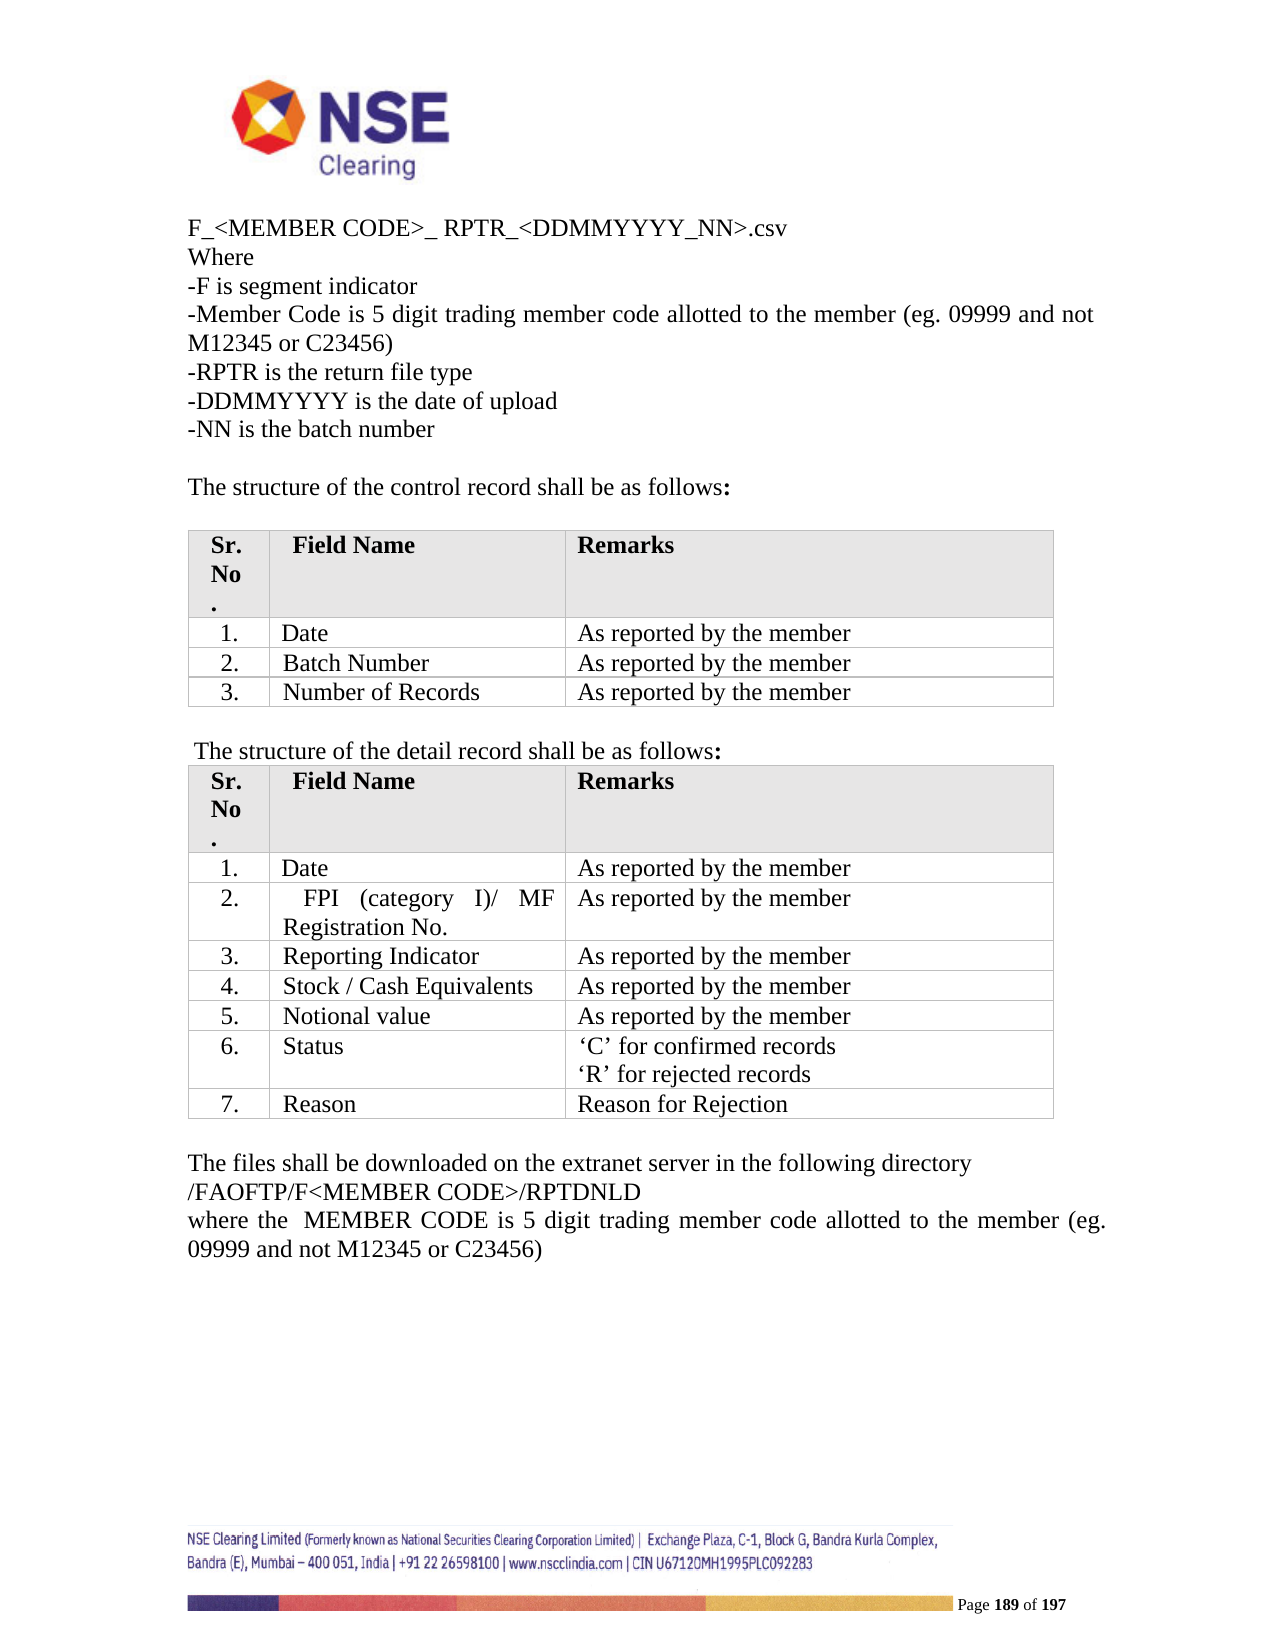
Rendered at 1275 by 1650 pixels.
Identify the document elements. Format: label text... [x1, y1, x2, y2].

text -NN is the batch number [187, 414, 1107, 443]
text -Member Code is 5 digit trading member code allotted to the member (eg. 09999 and not M12345 or C23456) [187, 299, 1107, 357]
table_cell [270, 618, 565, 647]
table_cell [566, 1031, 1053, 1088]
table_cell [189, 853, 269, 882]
text -RPTR is the return file type [187, 357, 1107, 386]
text Where [187, 242, 1107, 271]
picture [187, 75, 493, 185]
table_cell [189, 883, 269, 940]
text where the MEMBER CODE is 5 digit trading member code allotted to the member (eg. 09999 and not M12345 or C23456) [187, 1205, 1107, 1263]
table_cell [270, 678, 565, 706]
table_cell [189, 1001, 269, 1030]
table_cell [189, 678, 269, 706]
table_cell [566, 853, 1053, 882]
text The structure of the detail record shall be as follows: [187, 736, 1107, 765]
text F_<MEMBER CODE>_ RPTR_<DDMMYYYY_NN>.csv [187, 213, 1107, 242]
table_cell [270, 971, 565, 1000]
text -DDMMYYYY is the date of upload [187, 386, 1107, 414]
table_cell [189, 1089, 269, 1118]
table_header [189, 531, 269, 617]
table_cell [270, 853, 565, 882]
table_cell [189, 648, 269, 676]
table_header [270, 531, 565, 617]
text /FAOFTP/F<MEMBER CODE>/RPTDNLD [187, 1177, 1107, 1205]
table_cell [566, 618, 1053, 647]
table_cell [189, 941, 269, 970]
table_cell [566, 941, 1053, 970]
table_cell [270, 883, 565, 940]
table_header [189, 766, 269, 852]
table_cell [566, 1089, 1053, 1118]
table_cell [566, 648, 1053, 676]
text The files shall be downloaded on the extranet server in the following directory [187, 1148, 1107, 1177]
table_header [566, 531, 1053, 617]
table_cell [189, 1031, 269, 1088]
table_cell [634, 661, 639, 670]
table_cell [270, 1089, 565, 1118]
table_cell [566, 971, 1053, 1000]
text The structure of the control record shall be as follows: [187, 472, 1107, 501]
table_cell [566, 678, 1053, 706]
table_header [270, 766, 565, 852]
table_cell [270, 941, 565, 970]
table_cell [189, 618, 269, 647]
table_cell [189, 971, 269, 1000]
picture [187, 1525, 954, 1611]
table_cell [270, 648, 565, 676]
text -F is segment indicator [187, 271, 1107, 299]
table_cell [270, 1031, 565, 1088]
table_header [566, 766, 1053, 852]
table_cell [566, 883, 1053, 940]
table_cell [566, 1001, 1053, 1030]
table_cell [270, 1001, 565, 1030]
